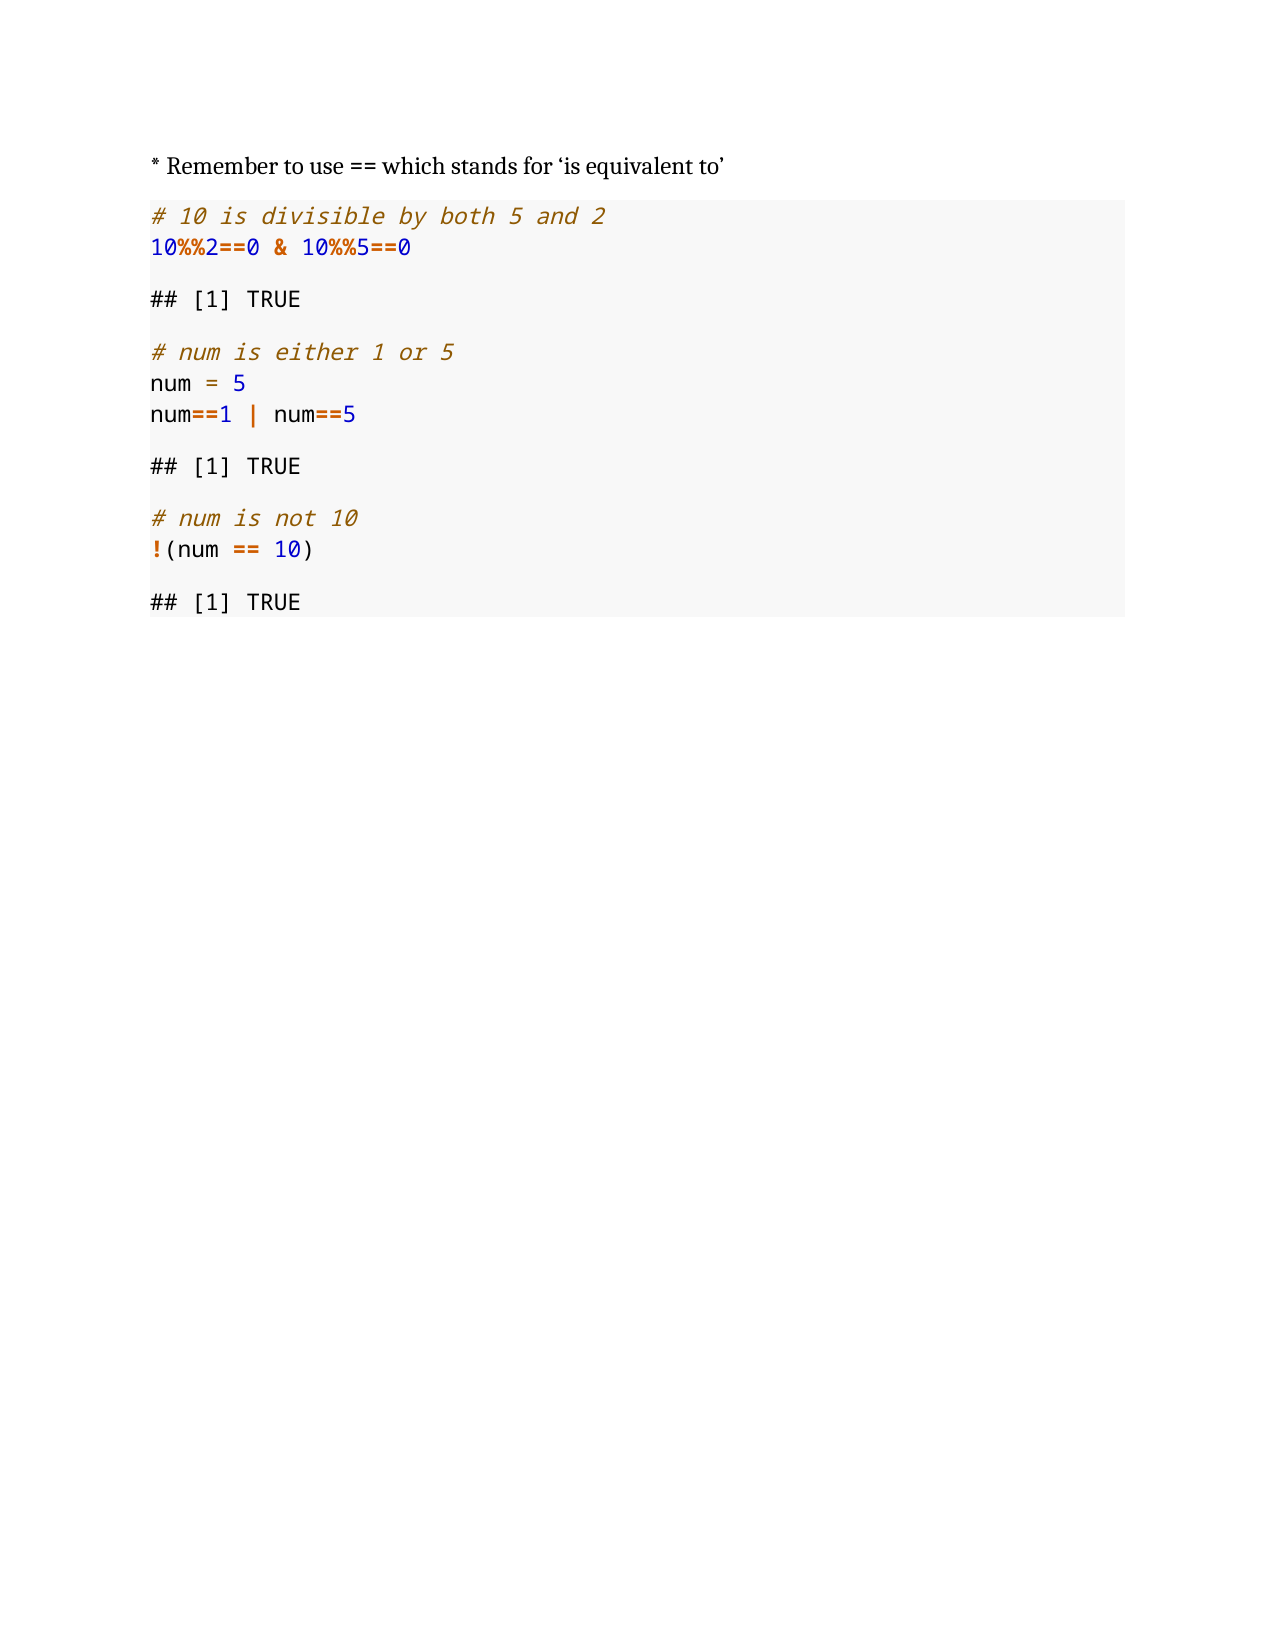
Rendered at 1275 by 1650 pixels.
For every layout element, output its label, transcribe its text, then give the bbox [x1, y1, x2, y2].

text # num is not 10 !(num == 10) [315, 502, 1125, 564]
text ## [1] TRUE [150, 283, 1125, 314]
text ## [1] TRUE [150, 450, 1125, 481]
text # num is either 1 or 5 num = 5 num==1 | num==5 [246, 335, 1125, 429]
text * Remember to use == which stands for ‘is equivalent to’ [150, 150, 1125, 181]
text ## [1] TRUE [150, 585, 1125, 617]
text # 10 is divisible by both 5 and 2 10%%2==0 & 10%%5==0 [411, 200, 1125, 262]
